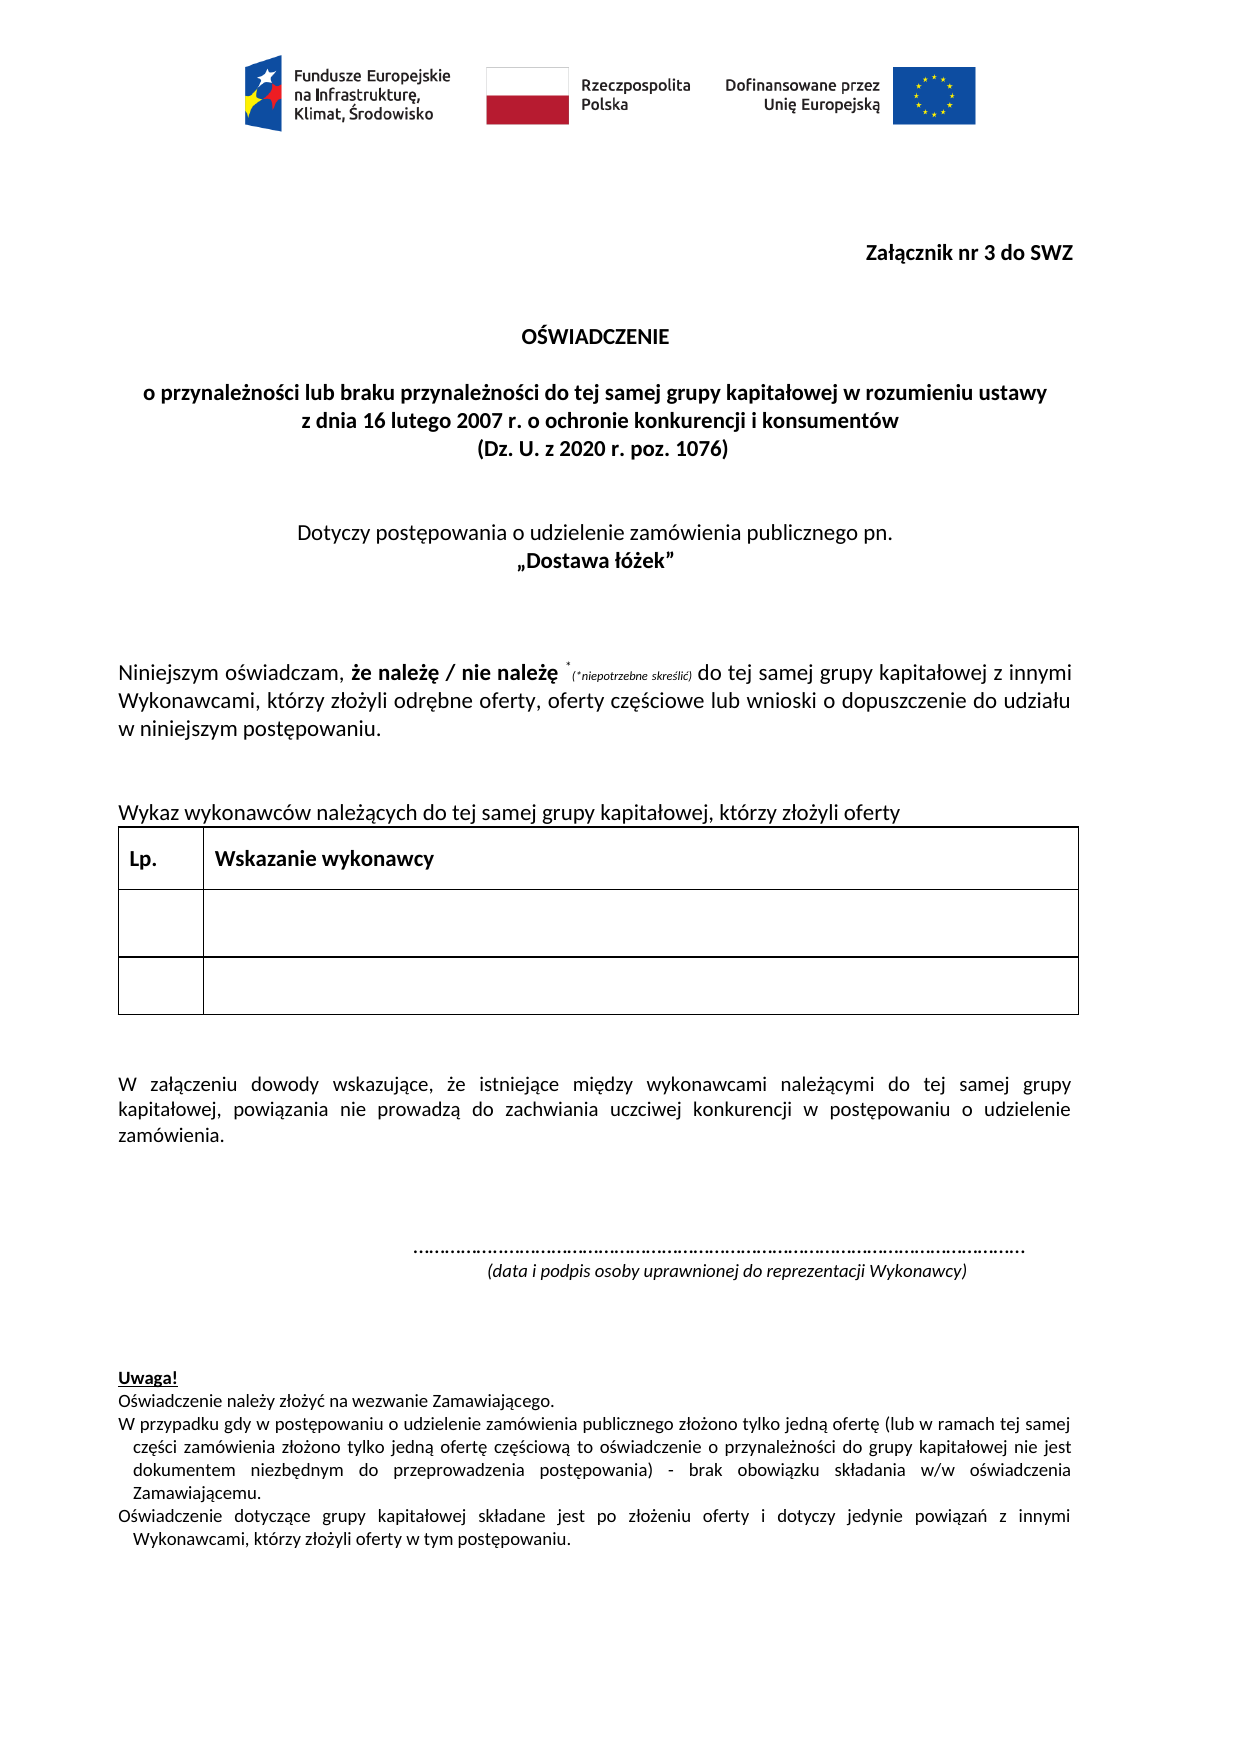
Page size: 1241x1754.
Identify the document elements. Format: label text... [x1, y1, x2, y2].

text Załącznik nr 3 do SWZ [118, 238, 1073, 266]
text Niniejszym oświadczam, że należę / nie należę *(*niepotrzebne skreślić) do tej samej grupy kapitałowej z innymi Wykonawcami, którzy złożyli odrębne oferty, oferty częściowe lub wnioski o dopuszczenie do udziału w niniejszym postępowaniu. [118, 658, 1073, 742]
table_cell [204, 958, 1078, 1014]
table_cell [119, 890, 203, 956]
table_header Lp. [119, 828, 203, 889]
text Uwaga! [118, 1366, 1073, 1389]
text o przynależności lub braku przynależności do tej samej grupy kapitałowej w rozumieniu ustawy z dnia 16 lutego 2007 r. o ochronie konkurencji i konsumentów (Dz. U. z 2020 r. poz. 1076) [118, 378, 1073, 462]
table_header Wskazanie wykonawcy [204, 828, 1078, 889]
text OŚWIADCZENIE [118, 322, 1073, 350]
text W przypadku gdy w postępowaniu o udzielenie zamówienia publicznego złożono tylko jedną ofertę (lub w ramach tej samej części zamówienia złożono tylko jedną ofertę częściową to oświadczenie o przynależności do grupy kapitałowej nie jest dokumentem niezbędnym do przeprowadzenia postępowania) - brak obowiązku składania w/w oświadczenia Zamawiającemu. [118, 1412, 1073, 1504]
text ……………..……………………………………………………………………………………… [354, 1231, 1073, 1259]
picture [229, 37, 989, 149]
text Oświadczenie dotyczące grupy kapitałowej składane jest po złożeniu oferty i dotyczy jedynie powiązań z innymi Wykonawcami, którzy złożyli oferty w tym postępowaniu. [118, 1504, 1073, 1550]
text (data i podpis osoby uprawnionej do reprezentacji Wykonawcy) [428, 1259, 1073, 1282]
text Oświadczenie należy złożyć na wezwanie Zamawiającego. [118, 1389, 1073, 1412]
table_cell [204, 890, 1078, 956]
text „Dostawa łóżek” [118, 546, 1073, 574]
text Dotyczy postępowania o udzielenie zamówienia publicznego pn. [118, 518, 1073, 546]
text Wykaz wykonawców należących do tej samej grupy kapitałowej, którzy złożyli oferty [118, 798, 1073, 826]
table_cell [119, 958, 203, 1014]
text W załączeniu dowody wskazujące, że istniejące między wykonawcami należącymi do tej samej grupy kapitałowej, powiązania nie prowadzą do zachwiania uczciwej konkurencji w postępowaniu o udzielenie zamówienia. [118, 1071, 1073, 1147]
